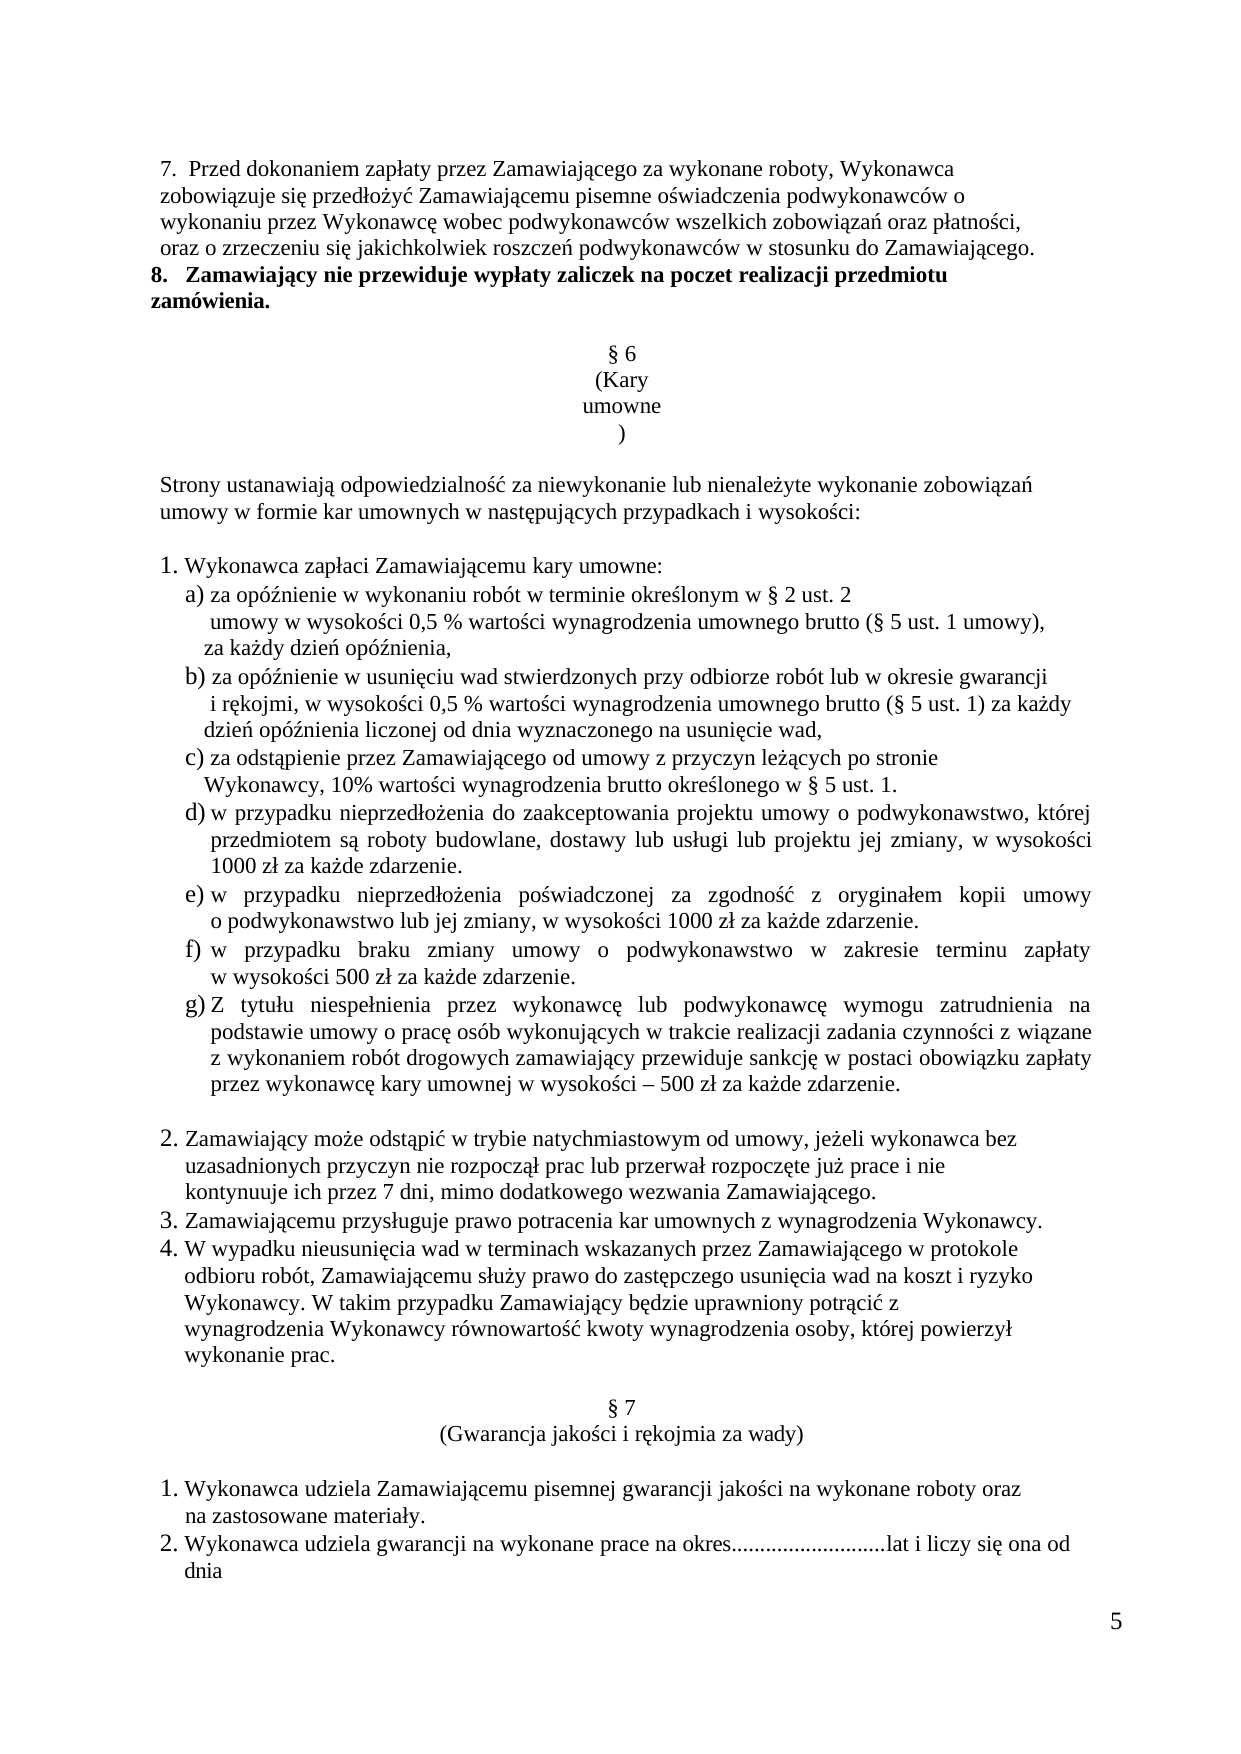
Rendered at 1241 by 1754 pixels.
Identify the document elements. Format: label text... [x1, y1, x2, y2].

text umowy w wysokości 0,5 % wartości wynagrodzenia umownego brutto (§ 5 ust. 1 umowy), za każdy dzień opóźnienia, [203, 608, 1056, 661]
list W wypadku nieusunięcia wad w terminach wskazanych przez Zamawiającego w protokole odbioru robót, Zamawiającemu służy prawo do zastępczego usunięcia wad na koszt i ryzyko Wykonawcy. W takim przypadku Zamawiający będzie uprawniony potrącić z wynagrodzenia Wykonawcy równowartość kwoty wynagrodzenia osoby, której powierzył wykonanie prac. [159, 1233, 1039, 1368]
text i rękojmi, w wysokości 0,5 % wartości wynagrodzenia umownego brutto (§ 5 ust. 1) za każdy dzień opóźnienia liczonej od dnia wyznaczonego na usunięcie wad, [203, 689, 1084, 742]
text § 7 [151, 1394, 1093, 1420]
text Strony ustanawiają odpowiedzialność za niewykonanie lub nienależyte wykonanie zobowiązań umowy w formie kar umownych w następujących przypadkach i wysokości: [159, 472, 1093, 524]
text (Gwarancja jakości i rękojmia za wady) [151, 1420, 1093, 1447]
list Wykonawca zapłaci Zamawiającemu kary umowne: [159, 551, 1093, 579]
list Z tytułu niespełnienia przez wykonawcę lub podwykonawcę wymogu zatrudnienia na podstawie umowy o pracę osób wykonujących w trakcie realizacji zadania czynności z wiązane z wykonaniem robót drogowych zamawiający przewiduje sankcję w postaci obowiązku zapłaty przez wykonawcę kary umownej w wysokości – 500 zł za każde zdarzenie. [185, 989, 1092, 1097]
list za odstąpienie przez Zamawiającego od umowy z przyczyn leżących po stronie Wykonawcy, 10% wartości wynagrodzenia brutto określonego w § 5 ust. 1. [185, 742, 1060, 797]
list w przypadku nieprzedłożenia do zaakceptowania projektu umowy o podwykonawstwo, której przedmiotem są roboty budowlane, dostawy lub usługi lub projektu jej zmiany, w wysokości 1000 zł za każde zdarzenie. [185, 797, 1092, 879]
list Zamawiającemu przysługuje prawo potracenia kar umownych z wynagrodzenia Wykonawcy. [159, 1205, 1093, 1233]
list w przypadku nieprzedłożenia poświadczonej za zgodność z oryginałem kopii umowy o podwykonawstwo lub jej zmiany, w wysokości 1000 zł za każde zdarzenie. [185, 879, 1092, 934]
list Zamawiający może odstąpić w trybie natychmiastowym od umowy, jeżeli wykonawca bez uzasadnionych przyczyn nie rozpoczął prac lub przerwał rozpoczęte już prace i nie kontynuuje ich przez 7 dni, mimo dodatkowego wezwania Zamawiającego. [160, 1123, 1053, 1205]
list za opóźnienie w usunięciu wad stwierdzonych przy odbiorze robót lub w okresie gwarancji [185, 661, 1093, 689]
subtitle Zamawiający nie przewiduje wypłaty zaliczek na poczet realizacji przedmiotu zamówienia. [151, 261, 948, 313]
list w przypadku braku zmiany umowy o podwykonawstwo w zakresie terminu zapłaty w wysokości 500 zł za każde zdarzenie. [185, 934, 1092, 989]
list za opóźnienie w wykonaniu robót w terminie określonym w § 2 ust. 2 [185, 579, 1093, 608]
text 7. Przed dokonaniem zapłaty przez Zamawiającego za wykonane roboty, Wykonawca zobowiązuje się przedłożyć Zamawiającemu pisemne oświadczenia podwykonawców o wykonaniu przez Wykonawcę wobec podwykonawców wszelkich zobowiązań oraz płatności, oraz o zrzeczeniu się jakichkolwiek roszczeń podwykonawców w stosunku do Zamawiającego. [160, 155, 1059, 261]
list Wykonawca udziela Zamawiającemu pisemnej gwarancji jakości na wykonane roboty oraz na zastosowane materiały. [160, 1473, 1045, 1528]
list Wykonawca udziela gwarancji na wykonane prace na okres lat i liczy się ona od dnia [159, 1528, 1093, 1583]
text § 6 (Kary umowne) [582, 340, 661, 445]
